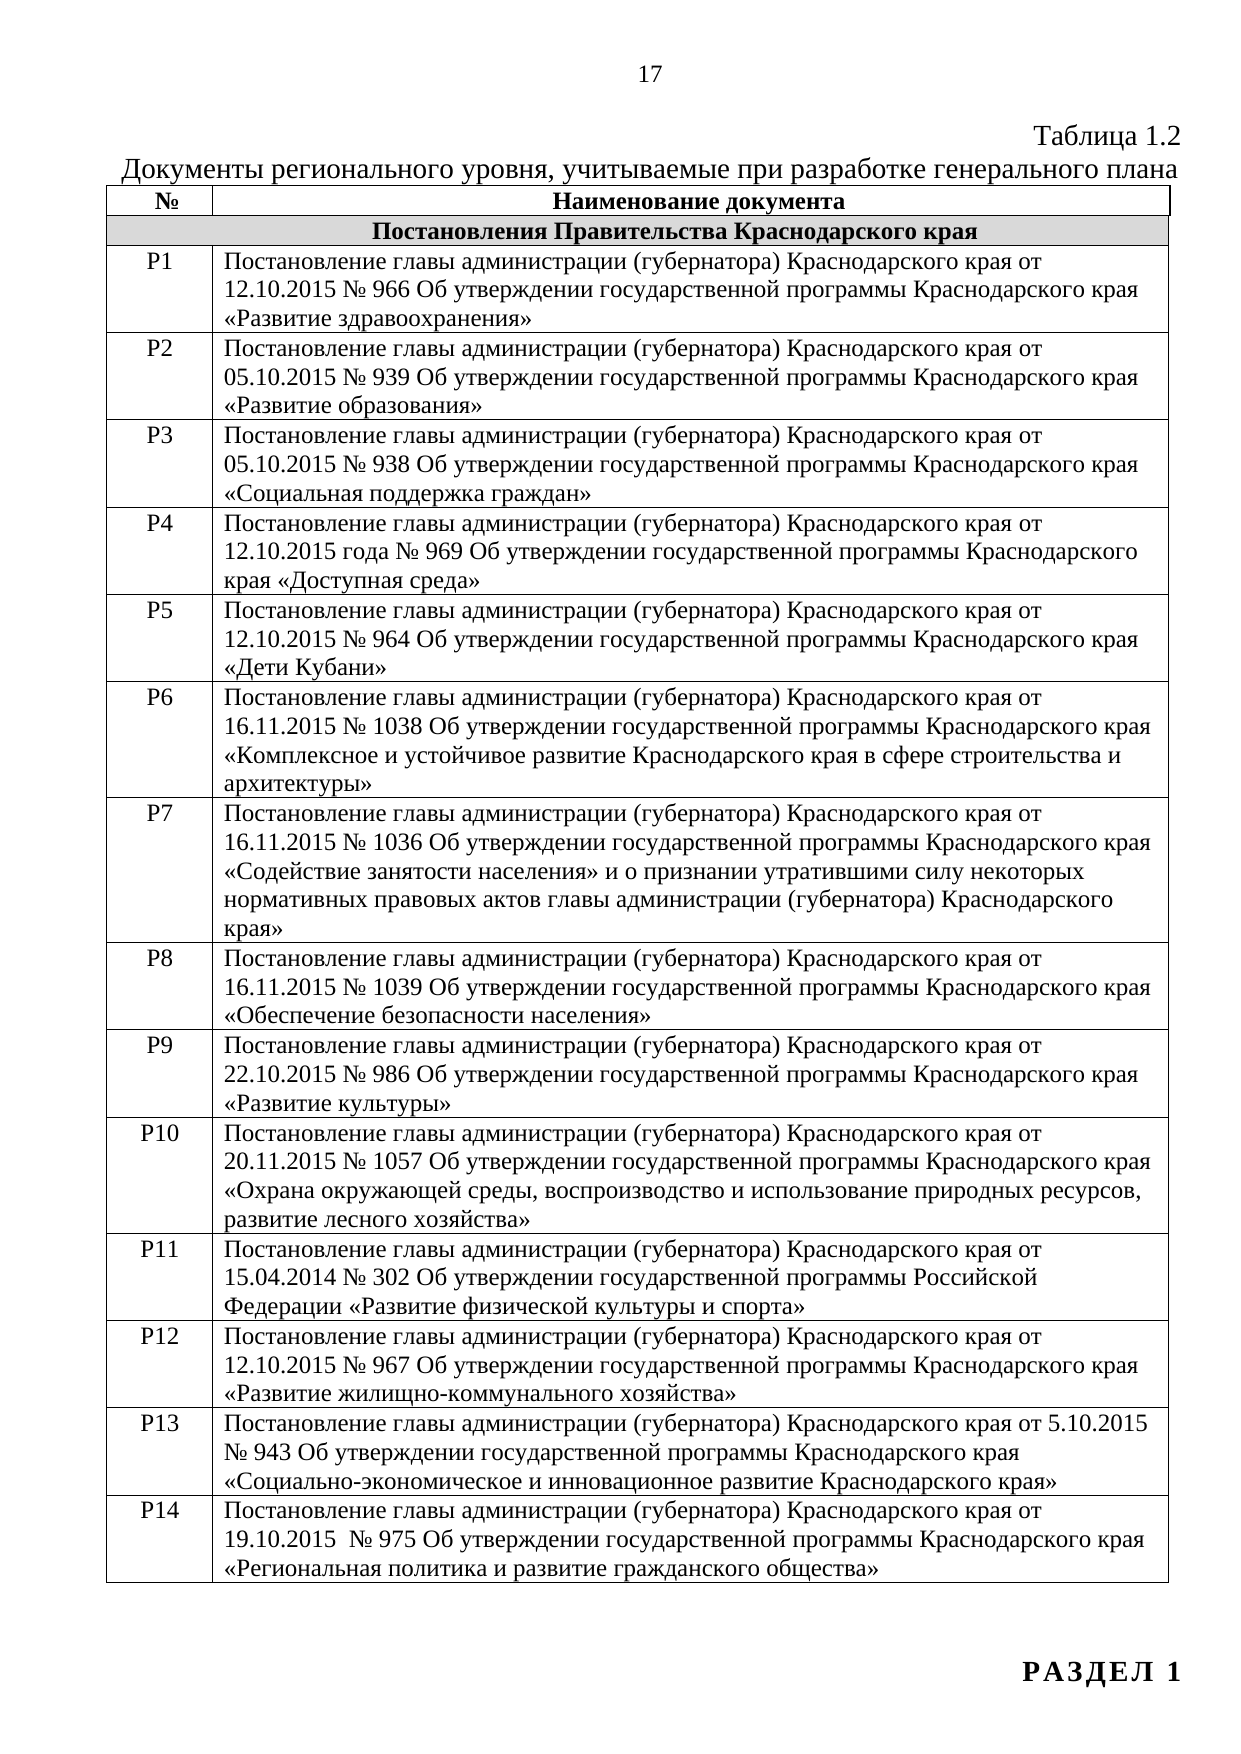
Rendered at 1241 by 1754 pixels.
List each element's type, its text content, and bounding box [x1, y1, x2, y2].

table_cell Постановление главы администрации (губернатора) Краснодарского края от 12.10.2015 № 964 Об утверждении государственной программы Краснодарского края «Дети Кубани» [213, 595, 1168, 681]
text Таблица 1.2 [118, 118, 1181, 152]
table_cell Постановление главы администрации (губернатора) Краснодарского края от 16.11.2015 № 1038 Об утверждении государственной программы Краснодарского края «Комплексное и устойчивое развитие Краснодарского края в сфере строительства и архитектуры» [213, 682, 1168, 797]
table_cell [107, 1408, 212, 1494]
table_cell Постановление главы администрации (губернатора) Краснодарского края от 20.11.2015 № 1057 Об утверждении государственной программы Краснодарского края «Охрана окружающей среды, воспроизводство и использование природных ресурсов, развитие лесного хозяйства» [213, 1118, 1168, 1233]
text Документы регионального уровня, учитываемые при разработке генерального плана [118, 152, 1181, 185]
table_cell Постановление главы администрации (губернатора) Краснодарского края от 12.10.2015 № 966 Об утверждении государственной программы Краснодарского края «Развитие здравоохранения» [213, 246, 1168, 332]
table_cell Постановление главы администрации (губернатора) Краснодарского края от 5.10.2015 № 943 Об утверждении государственной программы Краснодарского края «Социально-экономическое и инновационное развитие Краснодарского края» [213, 1408, 1168, 1494]
table_cell [107, 1118, 212, 1233]
table_cell Постановление главы администрации (губернатора) Краснодарского края от 05.10.2015 № 939 Об утверждении государственной программы Краснодарского края «Развитие образования» [213, 333, 1168, 419]
table_cell [107, 595, 212, 681]
table_cell Постановление главы администрации (губернатора) Краснодарского края от 16.11.2015 № 1036 Об утверждении государственной программы Краснодарского края «Содействие занятости населения» и о признании утратившими силу некоторых нормативных правовых актов главы администрации (губернатора) Краснодарского края» [213, 798, 1168, 942]
table_cell [107, 943, 212, 1029]
table_cell [107, 682, 212, 797]
table_cell Постановление главы администрации (губернатора) Краснодарского края от 05.10.2015 № 938 Об утверждении государственной программы Краснодарского края «Социальная поддержка граждан» [213, 420, 1168, 507]
table_cell [107, 1030, 212, 1117]
table_cell [107, 508, 212, 594]
table_cell Постановление главы администрации (губернатора) Краснодарского края от 16.11.2015 № 1039 Об утверждении государственной программы Краснодарского края «Обеспечение безопасности населения» [213, 943, 1168, 1029]
table_cell Постановление главы администрации (губернатора) Краснодарского края от 15.04.2014 № 302 Об утверждении государственной программы Российской Федерации «Развитие физической культуры и спорта» [213, 1234, 1168, 1320]
table_header № [107, 186, 212, 215]
table_cell [107, 420, 212, 507]
table_cell [107, 333, 212, 419]
table_cell [107, 1496, 212, 1582]
table_cell Постановление главы администрации (губернатора) Краснодарского края от 19.10.2015 № 975 Об утверждении государственной программы Краснодарского края «Региональная политика и развитие гражданского общества» [213, 1496, 1168, 1582]
table_cell Постановление главы администрации (губернатора) Краснодарского края от 12.10.2015 года № 969 Об утверждении государственной программы Краснодарского края «Доступная среда» [213, 508, 1168, 594]
table_cell Постановление главы администрации (губернатора) Краснодарского края от 12.10.2015 № 967 Об утверждении государственной программы Краснодарского края «Развитие жилищно-коммунального хозяйства» [213, 1321, 1168, 1407]
table_header Наименование документа [213, 186, 1169, 215]
table_cell [107, 1321, 212, 1407]
table_cell Постановление главы администрации (губернатора) Краснодарского края от 22.10.2015 № 986 Об утверждении государственной программы Краснодарского края «Развитие культуры» [213, 1030, 1168, 1117]
table_cell Постановления Правительства Краснодарского края [107, 216, 1168, 245]
table_cell [107, 1234, 212, 1320]
table_cell [107, 246, 212, 332]
table_cell [107, 798, 212, 942]
